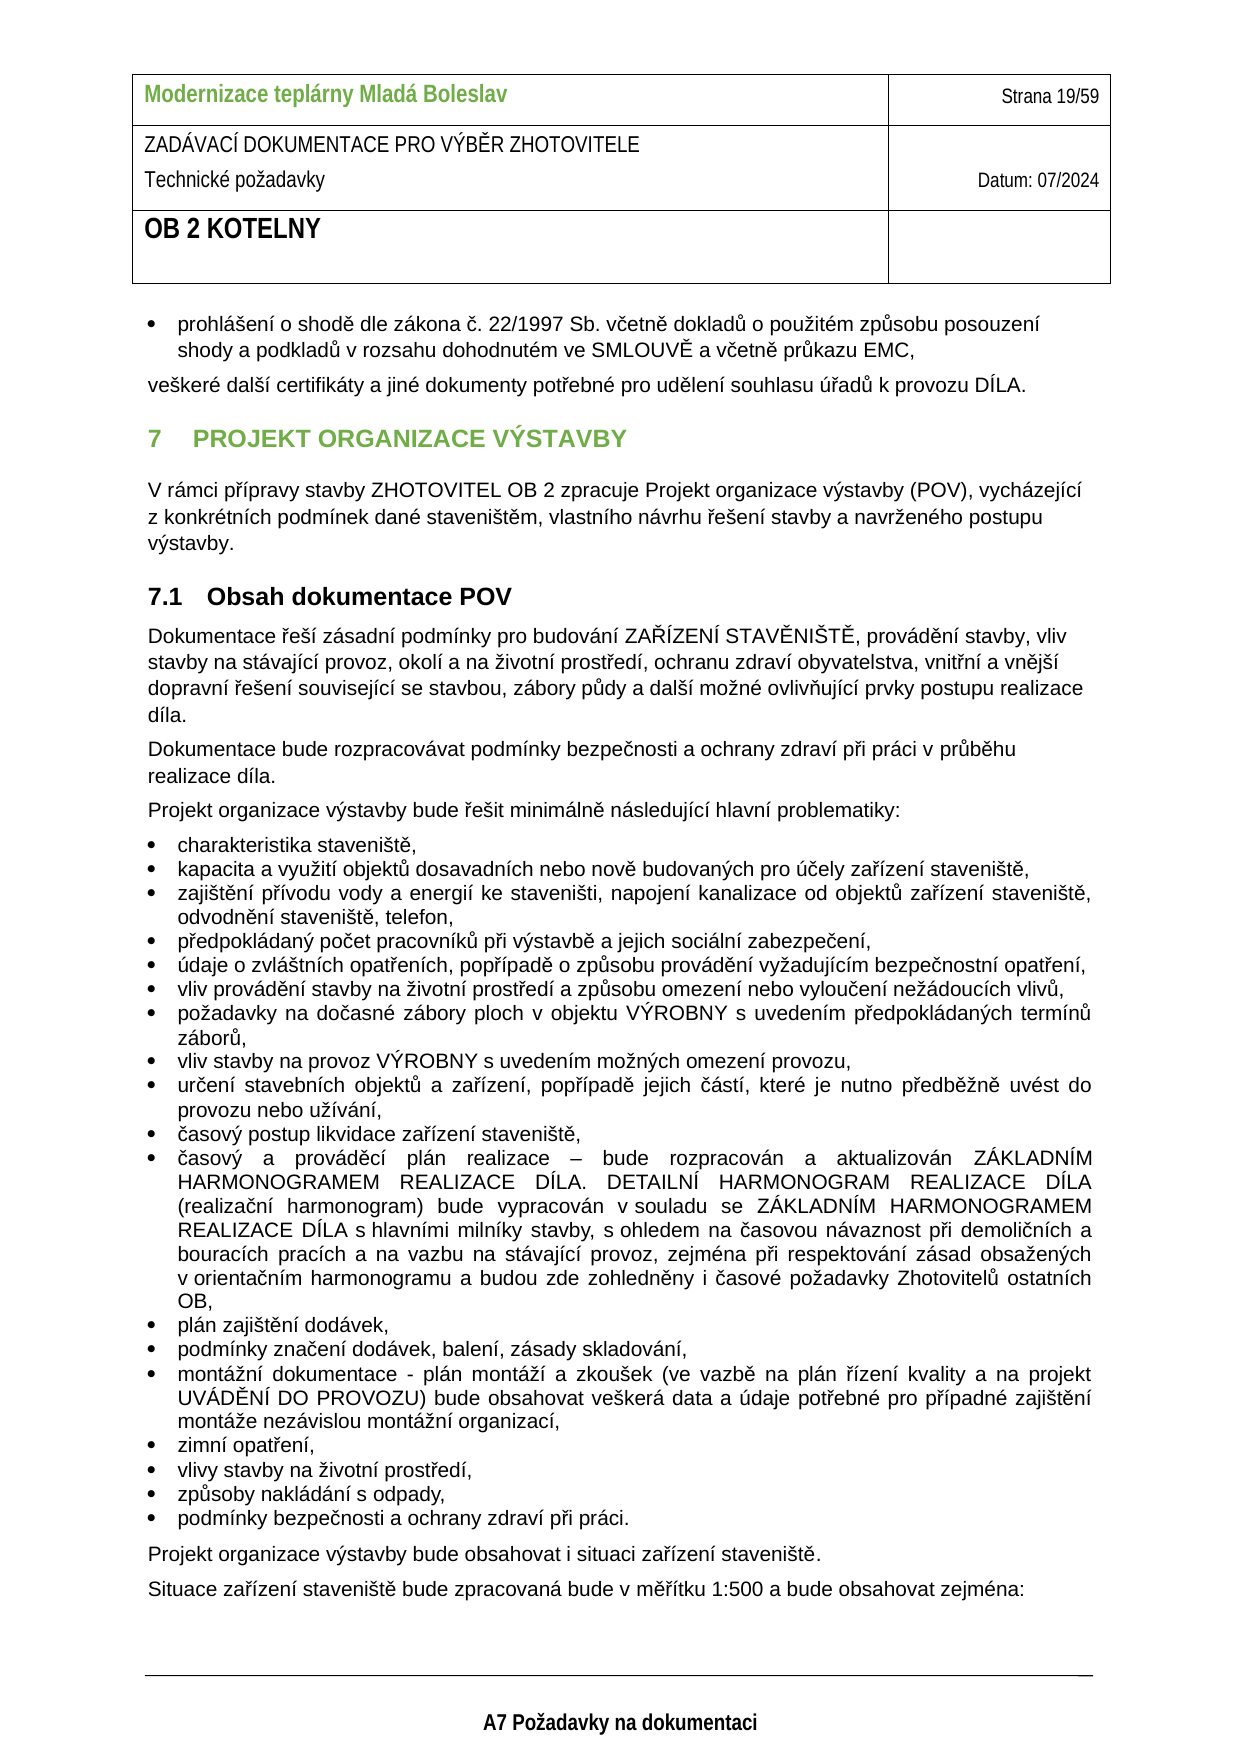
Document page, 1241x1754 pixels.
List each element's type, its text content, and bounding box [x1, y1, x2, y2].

list způsoby nakládání s odpady, [148, 1481, 1093, 1506]
text V rámci přípravy stavby ZHOTOVITEL OB 2 zpracuje Projekt organizace výstavby (POV), vycházející z konkrétních podmínek dané staveništěm, vlastního návrhu řešení stavby a navrženého postupu výstavby. [148, 478, 1093, 555]
text Dokumentace bude rozpracovávat podmínky bezpečnosti a ochrany zdraví při práci v průběhu realizace díla. [148, 737, 1093, 787]
list podmínky značení dodávek, balení, zásady skladování, [148, 1337, 1093, 1361]
list kapacita a využití objektů dosavadních nebo nově budovaných pro účely zařízení staveniště, [148, 857, 1093, 881]
list časový postup likvidace zařízení staveniště, [148, 1121, 1093, 1145]
list určení stavebních objektů a zařízení, popřípadě jejich částí, které je nutno předběžně uvést do provozu nebo užívání, [148, 1073, 1093, 1121]
list vliv stavby na provoz VÝROBNY s uvedením možných omezení provozu, [148, 1049, 1093, 1073]
list vliv provádění stavby na životní prostředí a způsobu omezení nebo vyloučení nežádoucích vlivů, [148, 977, 1093, 1001]
text veškeré další certifikáty a jiné dokumenty potřebné pro udělení souhlasu úřadů k provozu DÍLA. [148, 373, 1093, 397]
list plán zajištění dodávek, [148, 1313, 1093, 1337]
text Projekt organizace výstavby bude řešit minimálně následující hlavní problematiky: [148, 798, 1093, 822]
list zimní opatření, [148, 1433, 1093, 1457]
text Obsah dokumentace POV [148, 582, 1093, 611]
list časový a prováděcí plán realizace – bude rozpracován a aktualizován ZÁKLADNÍM HARMONOGRAMEM REALIZACE DÍLA. DETAILNÍ HARMONOGRAM REALIZACE DÍLA (realizační harmonogram) bude vypracován v souladu se základním harmonogramem realizace díla s hlavními milníky stavby, s ohledem na časovou návaznost při demoličních a bouracích pracích a na vazbu na stávající provoz, zejména při respektování zásad obsažených v orientačním harmonogramu a budou zde zohledněny i časové požadavky Zhotovitelů ostatních OB, [148, 1145, 1093, 1313]
list prohlášení o shodě dle zákona č. 22/1997 Sb. včetně dokladů o použitém způsobu posouzení shody a podkladů v rozsahu dohodnutém ve SMLOUVĚ a včetně průkazu EMC, [148, 312, 1093, 362]
list předpokládaný počet pracovníků při výstavbě a jejich sociální zabezpečení, [148, 929, 1093, 953]
list podmínky bezpečnosti a ochrany zdraví při práci. [148, 1506, 1093, 1529]
list vlivy stavby na životní prostředí, [148, 1457, 1093, 1481]
list charakteristika staveniště, [148, 833, 1093, 857]
text Dokumentace řeší zásadní podmínky pro budování ZAŘÍZENÍ STAVĚNIŠTĚ, provádění stavby, vliv stavby na stávající provoz, okolí a na životní prostředí, ochranu zdraví obyvatelstva, vnitřní a vnější dopravní řešení související se stavbou, zábory půdy a další možné ovlivňující prvky postupu realizace díla. [148, 623, 1093, 726]
list montážní dokumentace - plán montáží a zkoušek (ve vazbě na plán řízení kvality a na projekt uvádění do provozu) bude obsahovat veškerá data a údaje potřebné pro případné zajištění montáže nezávislou montážní organizací, [148, 1361, 1093, 1433]
text Projekt organizace výstavby bude obsahovat i situaci zařízení staveniště. [148, 1542, 1093, 1566]
list zajištění přívodu vody a energií ke staveništi, napojení kanalizace od objektů zařízení staveniště, odvodnění staveniště, telefon, [148, 881, 1093, 929]
list požadavky na dočasné zábory ploch v objektu VÝROBNY s uvedením předpokládaných termínů záborů, [148, 1001, 1093, 1049]
text Situace zařízení staveniště bude zpracovaná bude v měřítku 1:500 a bude obsahovat zejména: [148, 1577, 1093, 1601]
list PROJEKT ORGANIZACE VÝSTAVBY [148, 424, 1093, 453]
list údaje o zvláštních opatřeních, popřípadě o způsobu provádění vyžadujícím bezpečnostní opatření, [148, 953, 1093, 977]
